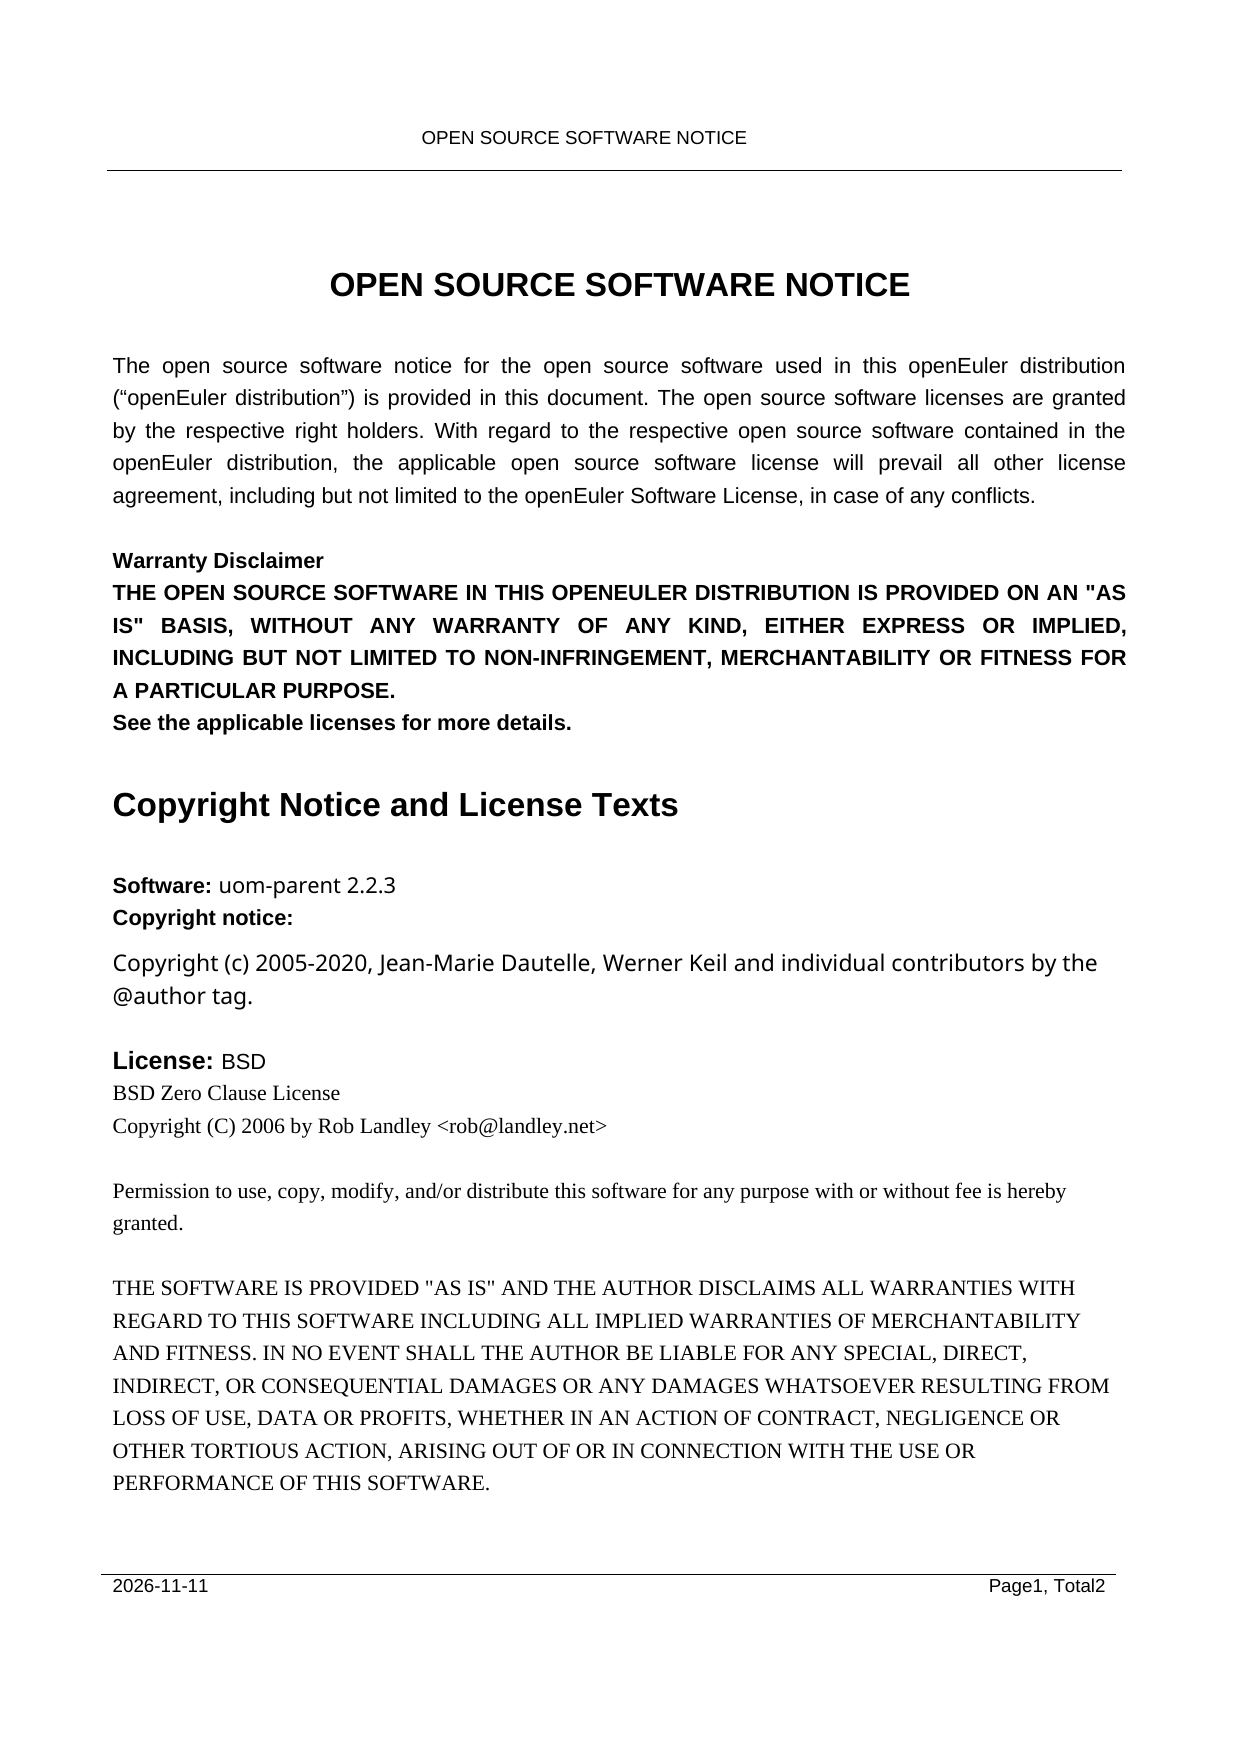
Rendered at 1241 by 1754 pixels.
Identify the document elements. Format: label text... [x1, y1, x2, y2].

text Copyright Notice and License Texts [112, 771, 1128, 836]
title Software: uom-parent 2.2.3 [112, 869, 1128, 901]
text THE OPEN SOURCE SOFTWARE IN THIS OPENEULER DISTRIBUTION IS PROVIDED ON AN "AS IS" BASIS, WITHOUT ANY WARRANTY OF ANY KIND, EITHER EXPRESS OR IMPLIED, INCLUDING BUT NOT LIMITED TO NON-INFRINGEMENT, MERCHANTABILITY OR FITNESS FOR A PARTICULAR PURPOSE. See the applicable licenses for more details. [112, 576, 1128, 739]
text Copyright notice: [112, 901, 1128, 934]
text The open source software notice for the open source software used in this openEuler distribution (“openEuler distribution”) is provided in this document. The open source software licenses are granted by the respective right holders. With regard to the respective open source software contained in the openEuler distribution, the applicable open source software license will prevail all other license agreement, including but not limited to the openEuler Software License, in case of any conflicts. [112, 349, 1128, 511]
text License: BSD [112, 1044, 1128, 1077]
text Copyright (c) 2005-2020, Jean-Marie Dautelle, Werner Keil and individual contributors by the @author tag. [112, 947, 1128, 1044]
text BSD Zero Clause License Copyright (C) 2006 by Rob Landley <rob@landley.net> Permission to use, copy, modify, and/or distribute this software for any purpose with or without fee is hereby granted. THE SOFTWARE IS PROVIDED "AS IS" AND THE AUTHOR DISCLAIMS ALL WARRANTIES WITH REGARD TO THIS SOFTWARE INCLUDING ALL IMPLIED WARRANTIES OF MERCHANTABILITY AND FITNESS. IN NO EVENT SHALL THE AUTHOR BE LIABLE FOR ANY SPECIAL, DIRECT, INDIRECT, OR CONSEQUENTIAL DAMAGES OR ANY DAMAGES WHATSOEVER RESULTING FROM LOSS OF USE, DATA OR PROFITS, WHETHER IN AN ACTION OF CONTRACT, NEGLIGENCE OR OTHER TORTIOUS ACTION, ARISING OUT OF OR IN CONNECTION WITH THE USE OR PERFORMANCE OF THIS SOFTWARE. [112, 1077, 1128, 1532]
text Warranty Disclaimer [112, 544, 1128, 576]
text OPEN SOURCE SOFTWARE NOTICE [112, 251, 1128, 316]
